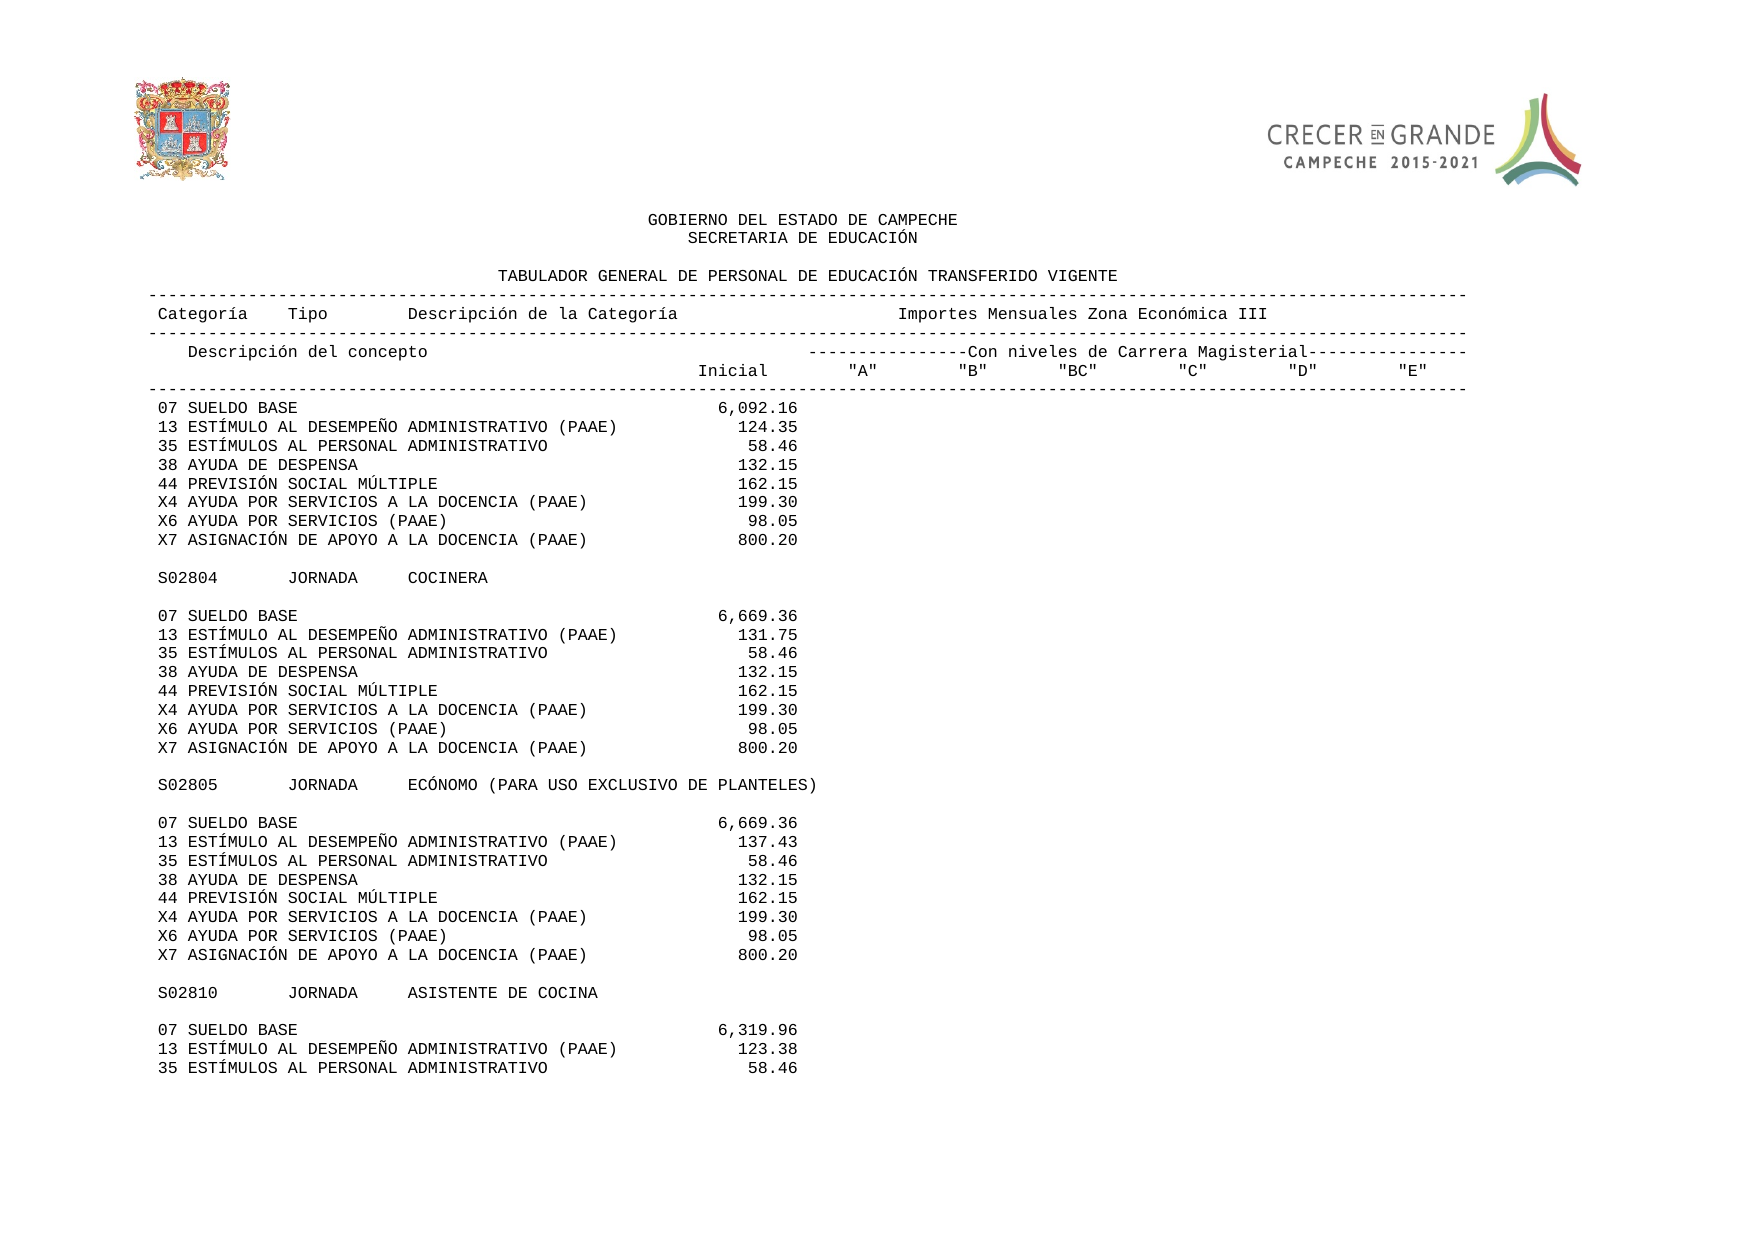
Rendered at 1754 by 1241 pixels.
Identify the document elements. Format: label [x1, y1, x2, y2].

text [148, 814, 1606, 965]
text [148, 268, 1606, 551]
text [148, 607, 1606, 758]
picture [1262, 87, 1586, 190]
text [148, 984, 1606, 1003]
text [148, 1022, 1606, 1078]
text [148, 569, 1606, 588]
picture [133, 77, 231, 181]
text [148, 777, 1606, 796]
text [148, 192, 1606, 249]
